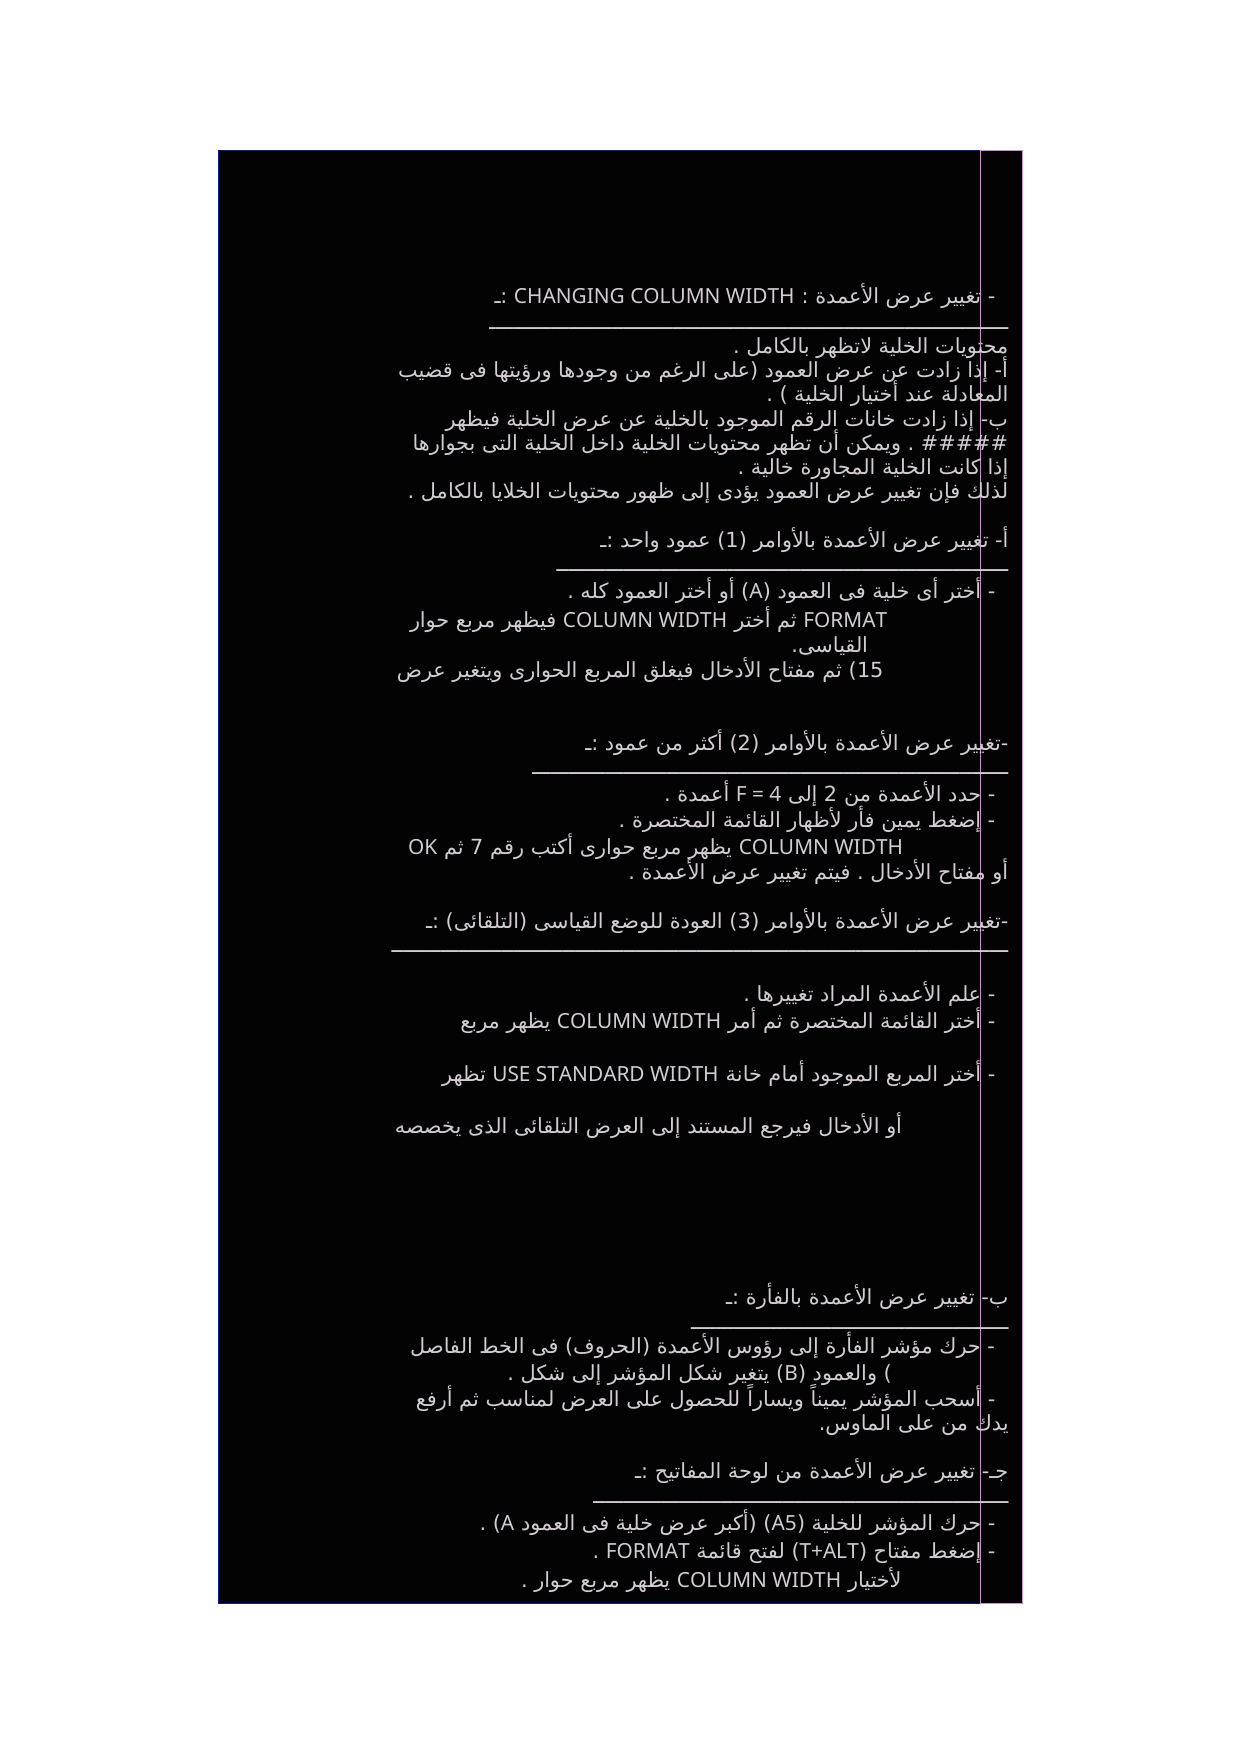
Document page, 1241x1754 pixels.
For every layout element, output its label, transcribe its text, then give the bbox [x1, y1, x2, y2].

table_header [981, 151, 1022, 1603]
table_header دورة اكسيل [219, 151, 980, 1603]
